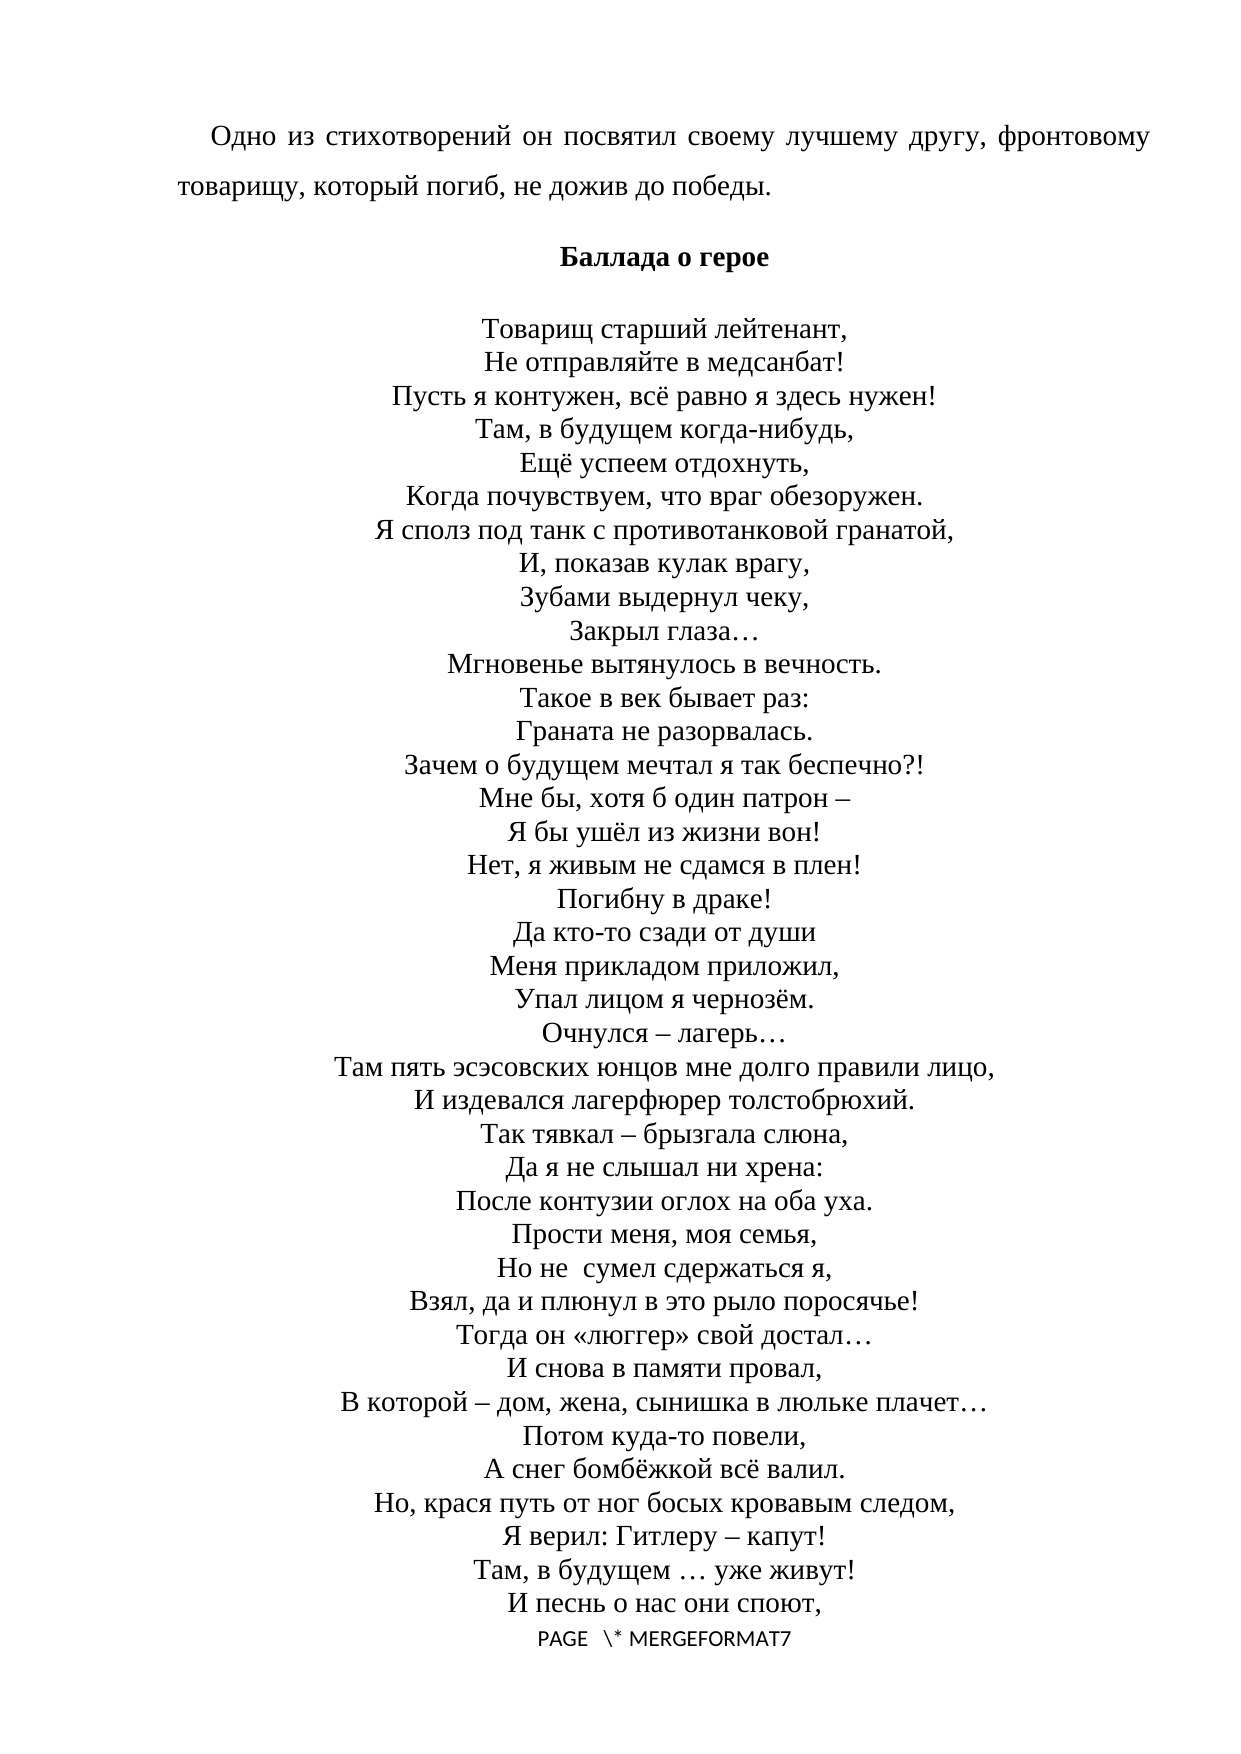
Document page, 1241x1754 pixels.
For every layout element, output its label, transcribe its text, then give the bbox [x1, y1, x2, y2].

text Граната не разорвалась. [177, 713, 1152, 747]
text Когда почувствуем, что враг обезоружен. [177, 478, 1152, 512]
text А снег бомбёжкой всё валил. [177, 1451, 1152, 1485]
text Я верил: Гитлеру – капут! [177, 1518, 1152, 1552]
text Да кто-то сзади от души [177, 914, 1152, 948]
text Пусть я контужен, всё равно я здесь нужен! [177, 378, 1152, 411]
text Такое в век бывает раз: [177, 680, 1152, 713]
text Одно из стихотворений он посвятил своему лучшему другу, фронтовому товарищу, который погиб, не дожив до победы. [177, 118, 1152, 202]
text Там пять эсэсовских юнцов мне долго правили лицо, [177, 1049, 1152, 1082]
text Закрыл глаза… [177, 613, 1152, 646]
text Мне бы, хотя б один патрон – [177, 780, 1152, 814]
text Но не сумел сдержаться я, [177, 1250, 1152, 1283]
text В которой – дом, жена, сынишка в люльке плачет… [177, 1384, 1152, 1418]
text И снова в памяти провал, [177, 1351, 1152, 1384]
text После контузии оглох на оба уха. [177, 1183, 1152, 1216]
text И издевался лагерфюрер толстобрюхий. [177, 1082, 1152, 1116]
text Но, крася путь от ног босых кровавым следом, [177, 1485, 1152, 1518]
text Не отправляйте в медсанбат! [177, 344, 1152, 378]
text Упал лицом я чернозём. [177, 982, 1152, 1015]
text Меня прикладом приложил, [177, 948, 1152, 982]
text И, показав кулак врагу, [177, 546, 1152, 579]
text Я бы ушёл из жизни вон! [177, 814, 1152, 847]
text И песнь о нас они споют, [177, 1585, 1152, 1619]
text Зачем о будущем мечтал я так беспечно?! [177, 747, 1152, 780]
text Тогда он «люггер» свой достал… [177, 1317, 1152, 1351]
text Товарищ старший лейтенант, [177, 311, 1152, 344]
text Очнулся – лагерь… [177, 1015, 1152, 1049]
text Ещё успеем отдохнуть, [177, 445, 1152, 478]
text Там, в будущем … уже живут! [177, 1552, 1152, 1585]
text Потом куда-то повели, [177, 1418, 1152, 1451]
text Да я не слышал ни хрена: [177, 1149, 1152, 1183]
text Прости меня, моя семья, [177, 1216, 1152, 1250]
text Мгновенье вытянулось в вечность. [177, 646, 1152, 680]
text Там, в будущем когда-нибудь, [177, 411, 1152, 445]
text Взял, да и плюнул в это рыло поросячье! [177, 1283, 1152, 1317]
text Нет, я живым не сдамся в плен! [177, 847, 1152, 881]
text Так тявкал – брызгала слюна, [177, 1116, 1152, 1149]
text Зубами выдернул чеку, [177, 579, 1152, 613]
text Я сполз под танк с противотанковой гранатой, [177, 512, 1152, 546]
text Погибну в драке! [177, 881, 1152, 914]
text Баллада о герое [177, 239, 1152, 273]
